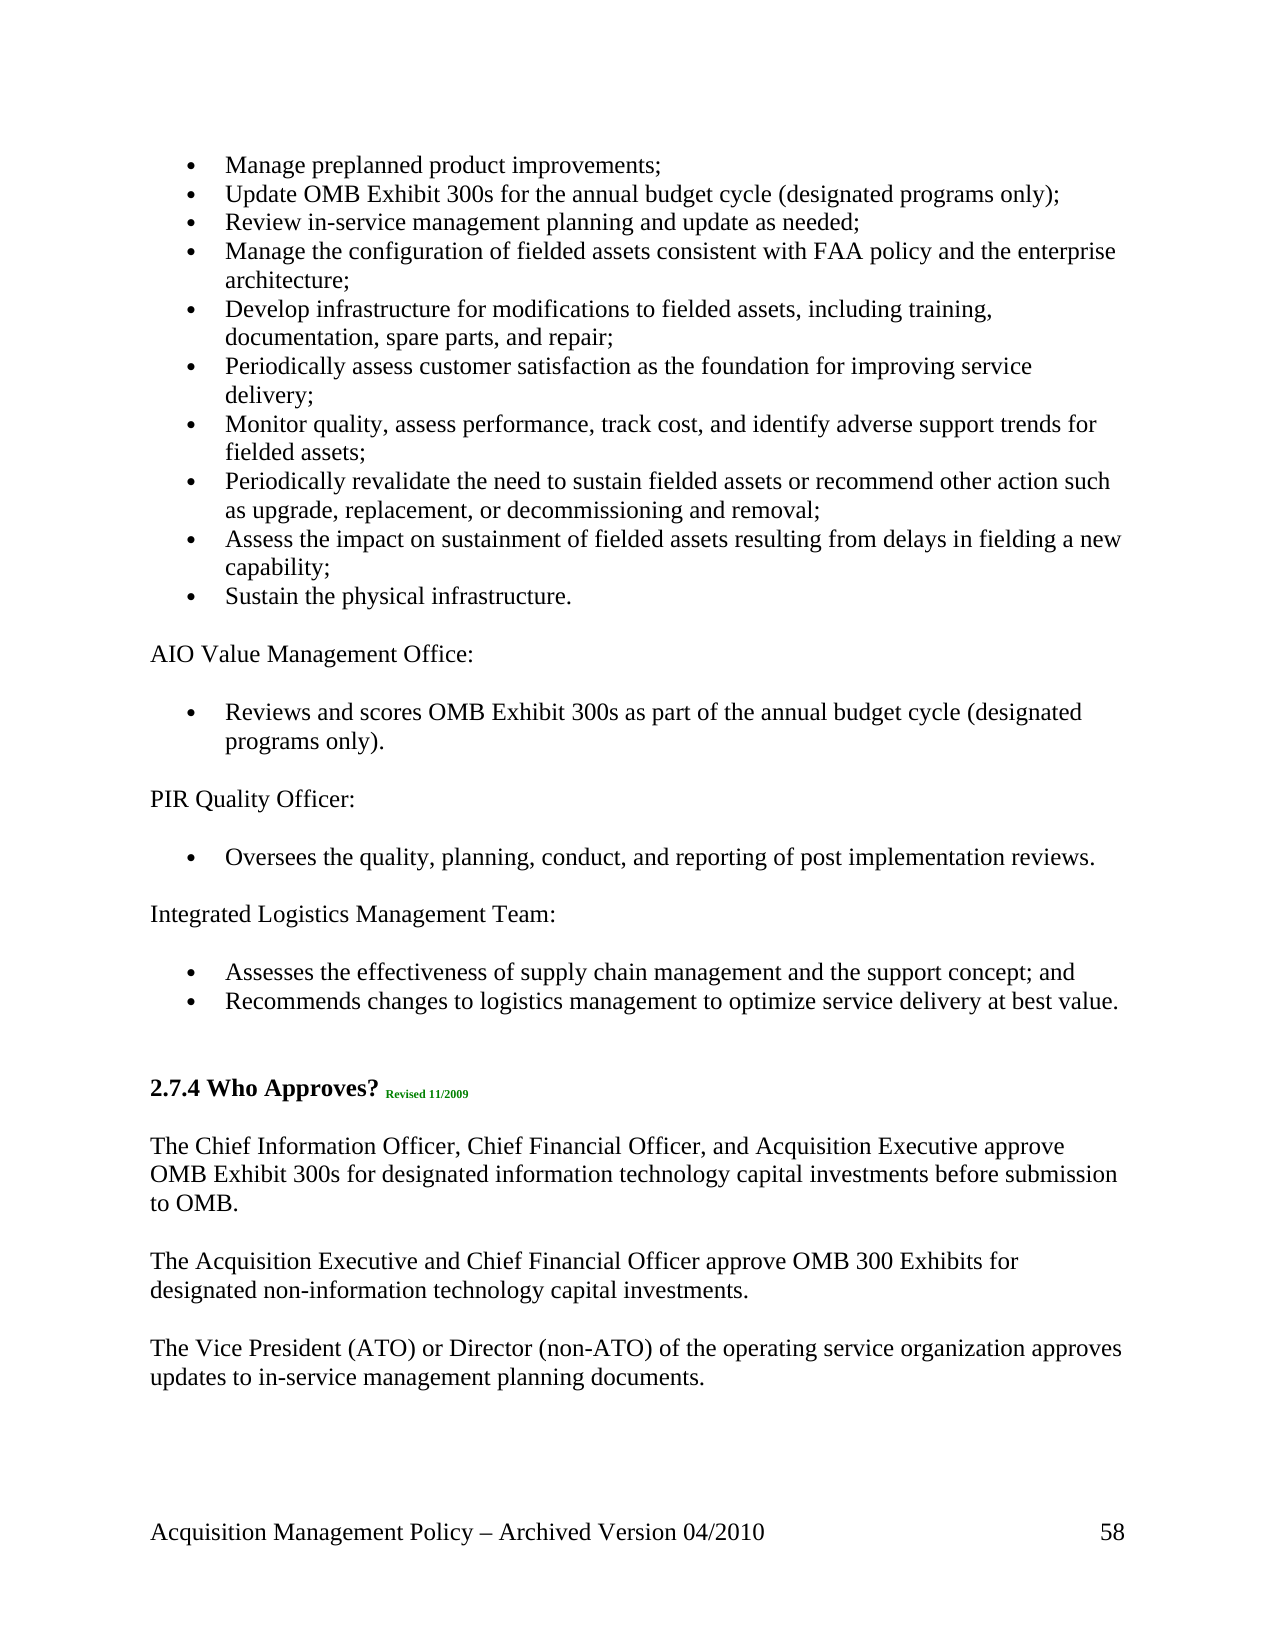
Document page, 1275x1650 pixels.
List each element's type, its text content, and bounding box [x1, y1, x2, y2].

list Assesses the effectiveness of supply chain management and the support concept; and [187, 957, 1125, 986]
list Manage preplanned product improvements; [187, 150, 1125, 179]
list Recommends changes to logistics management to optimize service delivery at best value. [187, 986, 1125, 1015]
list Update OMB Exhibit 300s for the annual budget cycle (designated programs only); [187, 179, 1125, 207]
list Oversees the quality, planning, conduct, and reporting of post implementation reviews. [187, 842, 1125, 870]
text AIO Value Management Office: [150, 639, 1125, 668]
text PIR Quality Officer: [150, 784, 1125, 812]
list Sustain the physical infrastructure. [187, 581, 1125, 610]
text The Acquisition Executive and Chief Financial Officer approve OMB 300 Exhibits for designated non-information technology capital investments. [150, 1246, 1125, 1304]
list Develop infrastructure for modifications to fielded assets, including training, documentation, spare parts, and repair; [187, 294, 1125, 351]
text The Vice President (ATO) or Director (non-ATO) of the operating service organization approves updates to in-service management planning documents. [150, 1333, 1125, 1390]
list Periodically assess customer satisfaction as the foundation for improving service delivery; [187, 351, 1125, 409]
list Assess the impact on sustainment of fielded assets resulting from delays in fielding a new capability; [187, 524, 1125, 581]
list Review in-service management planning and update as needed; [187, 207, 1125, 236]
text Integrated Logistics Management Team: [150, 899, 1125, 928]
text The Chief Information Officer, Chief Financial Officer, and Acquisition Executive approve OMB Exhibit 300s for designated information technology capital investments before submission to OMB. [150, 1131, 1125, 1217]
list Monitor quality, assess performance, track cost, and identify adverse support trends for fielded assets; [187, 409, 1125, 466]
list Reviews and scores OMB Exhibit 300s as part of the annual budget cycle (designated programs only). [187, 697, 1125, 754]
text 2.7.4 Who Approves? Revised 11/2009 [150, 1044, 1125, 1102]
list Manage the configuration of fielded assets consistent with FAA policy and the enterprise architecture; [187, 236, 1125, 294]
list Periodically revalidate the need to sustain fielded assets or recommend other action such as upgrade, replacement, or decommissioning and removal; [187, 466, 1125, 524]
